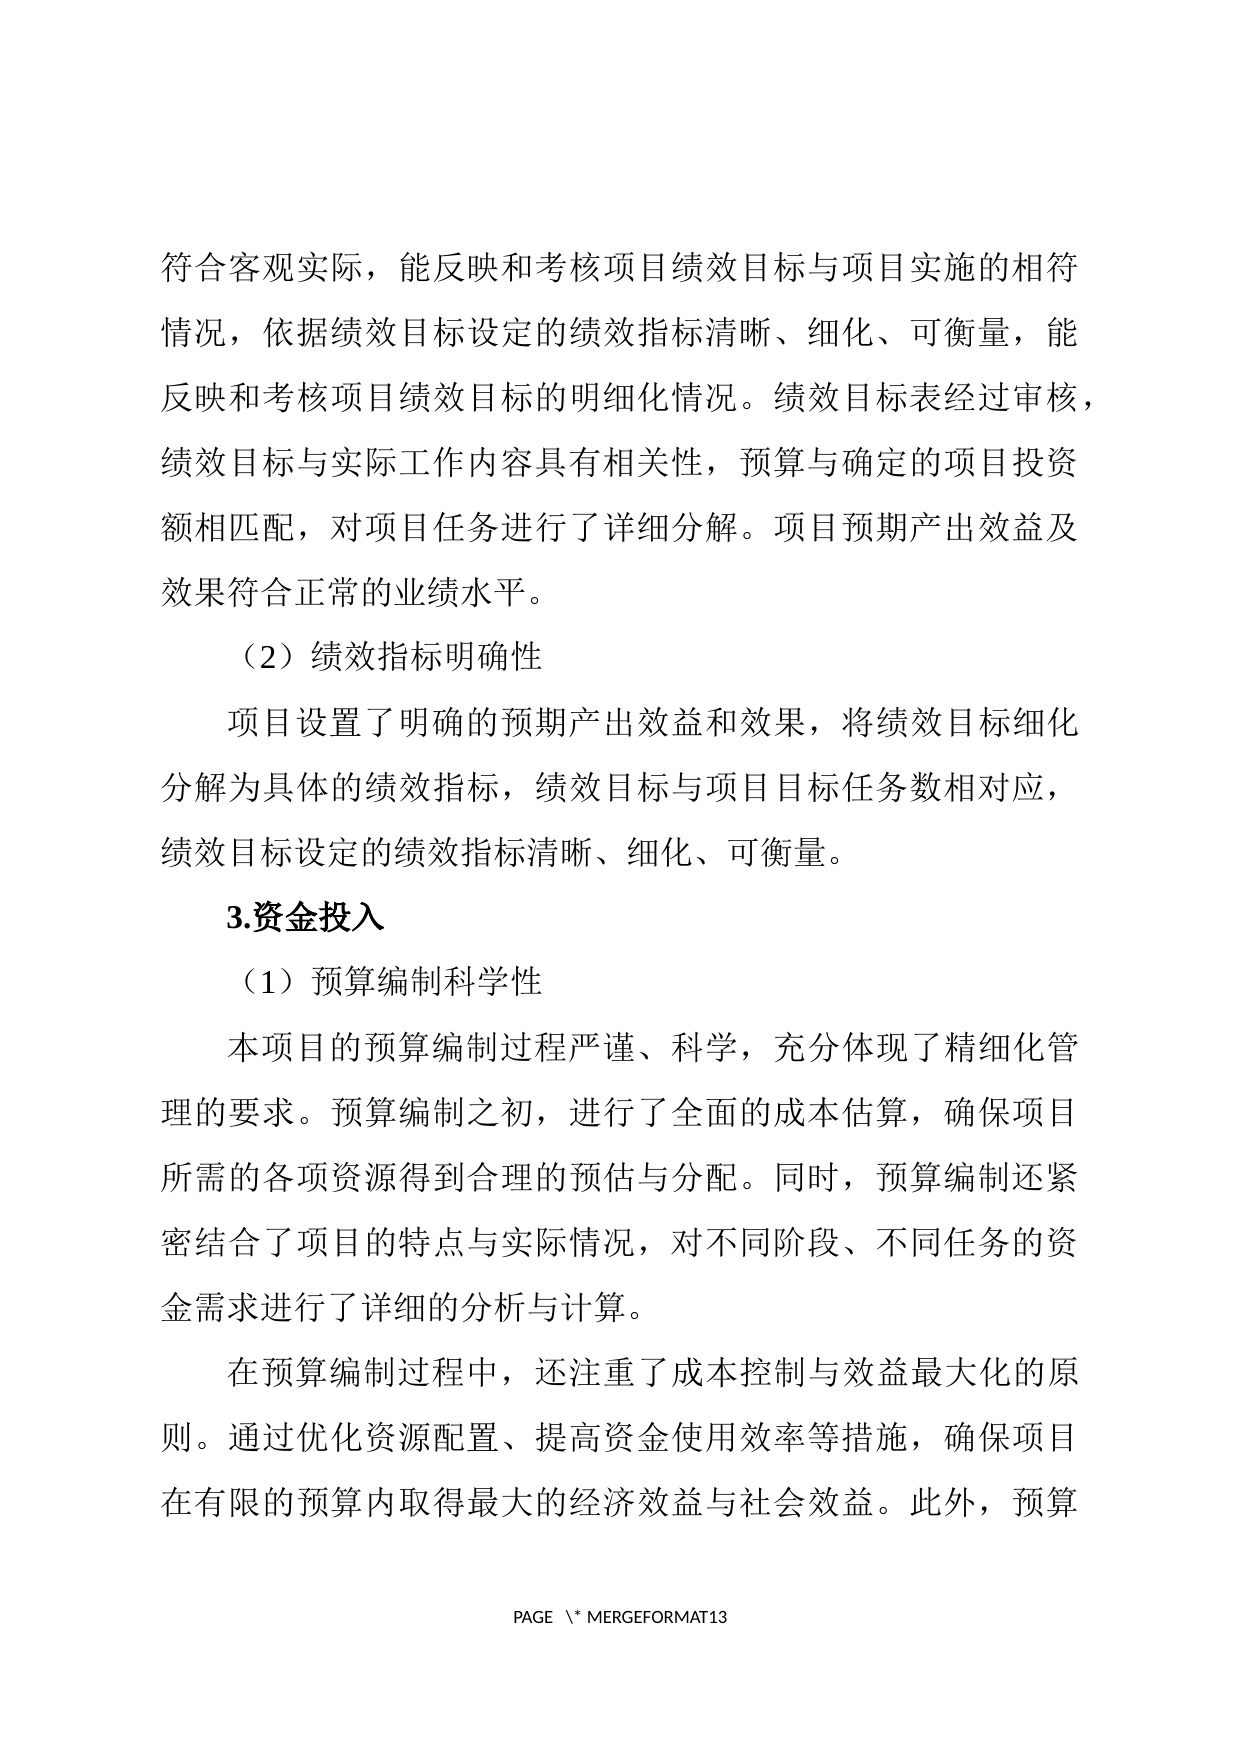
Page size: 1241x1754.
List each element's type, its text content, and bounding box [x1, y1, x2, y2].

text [159, 233, 1081, 623]
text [159, 1338, 1081, 1533]
text （1）预算编制科学性 [159, 948, 1081, 1013]
text 项目设置了明确的预期产出效益和效果，将绩效目标细化分解为具体的绩效指标，绩效目标与项目目标任务数相对应，绩效目标设定的绩效指标清晰、细化、可衡量。 [159, 688, 1081, 883]
text 本项目的预算编制过程严谨、科学，充分体现了精细化管理的要求。预算编制之初，进行了全面的成本估算，确保项目所需的各项资源得到合理的预估与分配。同时，预算编制还紧密结合了项目的特点与实际情况，对不同阶段、不同任务的资金需求进行了详细的分析与计算。 [159, 1013, 1081, 1338]
text 3.资金投入 [159, 883, 1081, 948]
text （2）绩效指标明确性 [159, 623, 1081, 688]
